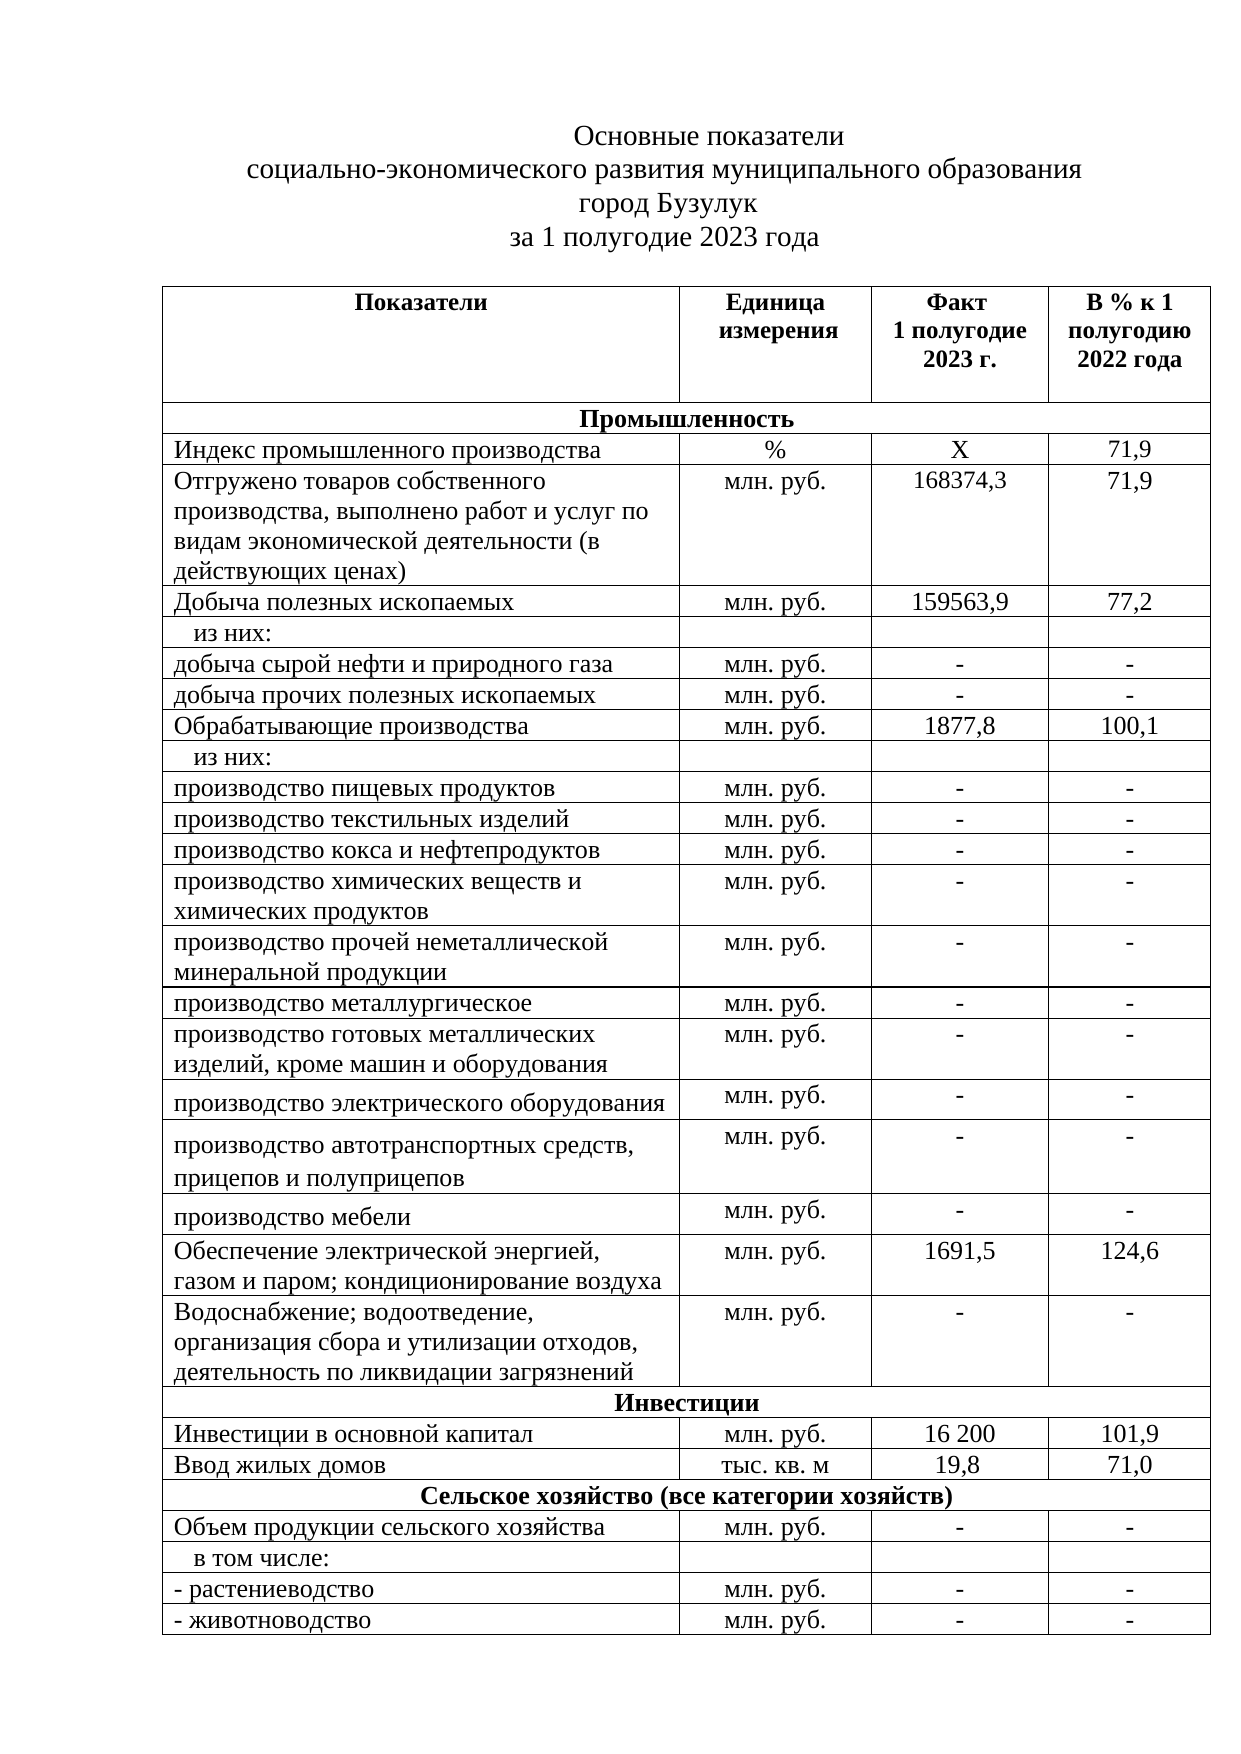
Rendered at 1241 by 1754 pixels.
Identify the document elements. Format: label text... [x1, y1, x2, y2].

table_cell - [872, 926, 1048, 986]
table_cell - [872, 803, 1048, 833]
table_cell млн. руб. [680, 1194, 871, 1234]
table_cell - [872, 772, 1048, 802]
table_cell Объем продукции сельского хозяйства [163, 1511, 679, 1541]
table_cell [680, 1542, 871, 1572]
table_cell - [872, 1511, 1048, 1541]
table_cell 16 200 [872, 1418, 1048, 1448]
table_cell - животноводство [163, 1604, 679, 1634]
table_cell млн. руб. [680, 1604, 871, 1634]
table_cell млн. руб. [680, 1019, 871, 1078]
table_cell Водоснабжение; водоотведение, организация сбора и утилизации отходов, деятельность по ликвидации загрязнений [163, 1296, 679, 1386]
table_cell производство мебели [163, 1194, 679, 1234]
table_cell Инвестиции [163, 1387, 1210, 1417]
table_cell млн. руб. [680, 803, 871, 833]
table_cell 71,9 [1049, 434, 1210, 464]
table_cell [872, 1542, 1048, 1572]
table_cell - [1049, 1080, 1210, 1119]
table_cell - [1049, 1296, 1210, 1386]
table_cell млн. руб. [680, 1080, 871, 1119]
table_cell - [872, 1019, 1048, 1078]
table_cell Х [872, 434, 1048, 464]
table_cell - [1049, 1120, 1210, 1193]
table_cell - [872, 679, 1048, 709]
table_cell 77,2 [1049, 586, 1210, 616]
table_cell - [1049, 803, 1210, 833]
table_cell [680, 741, 871, 771]
table_cell - [1049, 1194, 1210, 1234]
table_cell Сельское хозяйство (все категории хозяйств) [163, 1480, 1210, 1510]
table_cell Индекс промышленного производства [163, 434, 679, 464]
table_cell производство химических веществ и химических продуктов [163, 865, 679, 925]
table_cell - [1049, 926, 1210, 986]
table_cell - [872, 1194, 1048, 1234]
table_cell производство прочей неметаллической минеральной продукции [163, 926, 679, 986]
table_cell 101,9 [1049, 1418, 1210, 1448]
table_cell 19,8 [872, 1449, 1048, 1479]
table_cell млн. руб. [680, 834, 871, 864]
table_cell из них: [163, 617, 679, 647]
table_cell 71,9 [1049, 465, 1210, 585]
table_cell - [872, 1296, 1048, 1386]
table_cell из них: [163, 741, 679, 771]
table_cell - [872, 648, 1048, 678]
table_cell - [1049, 1019, 1210, 1078]
table_cell млн. руб. [680, 1511, 871, 1541]
table_cell - [1049, 865, 1210, 925]
table_cell Обеспечение электрической энергией, газом и паром; кондиционирование воздуха [163, 1235, 679, 1295]
table_cell Обрабатывающие производства [163, 710, 679, 740]
table_header Единица измерения [680, 287, 871, 402]
table_cell [872, 617, 1048, 647]
table_cell 1877,8 [872, 710, 1048, 740]
text за 1 полугодие 2023 года [177, 219, 1152, 252]
table_cell - [872, 988, 1048, 1017]
table_cell - [1049, 679, 1210, 709]
table_cell производство электрического оборудования [163, 1080, 679, 1119]
table_cell в том числе: [163, 1542, 679, 1572]
table_cell млн. руб. [680, 465, 871, 585]
table_cell - [872, 1080, 1048, 1119]
table_cell Добыча полезных ископаемых [163, 586, 679, 616]
table_cell [680, 617, 871, 647]
table_cell Отгружено товаров собственного производства, выполнено работ и услуг по видам экономической деятельности (в действующих ценах) [163, 465, 679, 585]
table_cell млн. руб. [680, 1296, 871, 1386]
table_cell производство кокса и нефтепродуктов [163, 834, 679, 864]
table_cell добыча сырой нефти и природного газа [163, 648, 679, 678]
table_cell 100,1 [1049, 710, 1210, 740]
table_cell - [1049, 1573, 1210, 1603]
table_cell - [872, 1120, 1048, 1193]
table_cell - растениеводство [163, 1573, 679, 1603]
table_cell - [1049, 988, 1210, 1017]
table_cell производство текстильных изделий [163, 803, 679, 833]
table_cell 168374,3 [872, 465, 1048, 585]
table_cell - [1049, 1604, 1210, 1634]
table_cell 1691,5 [872, 1235, 1048, 1295]
table_cell [1049, 617, 1210, 647]
table_cell добыча прочих полезных ископаемых [163, 679, 679, 709]
table_cell млн. руб. [680, 988, 871, 1017]
table_cell Инвестиции в основной капитал [163, 1418, 679, 1448]
table_cell Промышленность [163, 403, 1210, 433]
table_cell - [1049, 648, 1210, 678]
table_cell млн. руб. [680, 926, 871, 986]
table_cell млн. руб. [680, 772, 871, 802]
table_cell млн. руб. [680, 865, 871, 925]
table_cell производство металлургическое [163, 988, 679, 1017]
table_cell - [1049, 772, 1210, 802]
table_cell % [680, 434, 871, 464]
table_cell производство пищевых продуктов [163, 772, 679, 802]
table_cell млн. руб. [680, 1418, 871, 1448]
table_header Показатели [163, 287, 679, 402]
table_cell - [872, 1604, 1048, 1634]
table_cell - [1049, 834, 1210, 864]
table_cell млн. руб. [680, 1120, 871, 1193]
table_cell производство готовых металлических изделий, кроме машин и оборудования [163, 1019, 679, 1078]
table_cell - [872, 1573, 1048, 1603]
table_cell тыс. кв. м [680, 1449, 871, 1479]
table_cell 71,0 [1049, 1449, 1210, 1479]
table_cell млн. руб. [680, 679, 871, 709]
text Основные показатели [177, 118, 1152, 152]
table_cell Ввод жилых домов [163, 1449, 679, 1479]
table_cell млн. руб. [680, 1573, 871, 1603]
table_cell [1049, 741, 1210, 771]
table_cell млн. руб. [680, 710, 871, 740]
table_cell млн. руб. [680, 648, 871, 678]
table_cell производство автотранспортных средств, прицепов и полуприцепов [163, 1120, 679, 1193]
table_cell [1049, 1542, 1210, 1572]
table_cell млн. руб. [680, 1235, 871, 1295]
table_cell 159563,9 [872, 586, 1048, 616]
table_header Факт 1 полугодие 2023 г. [872, 287, 1048, 402]
text город Бузулук [177, 185, 1152, 219]
table_cell [872, 741, 1048, 771]
table_cell - [872, 865, 1048, 925]
table_cell млн. руб. [680, 586, 871, 616]
table_cell - [872, 834, 1048, 864]
table_cell - [1049, 1511, 1210, 1541]
table_header В % к 1 полугодию 2022 года [1049, 287, 1210, 402]
table_cell 124,6 [1049, 1235, 1210, 1295]
text социально-экономического развития муниципального образования [177, 152, 1152, 185]
